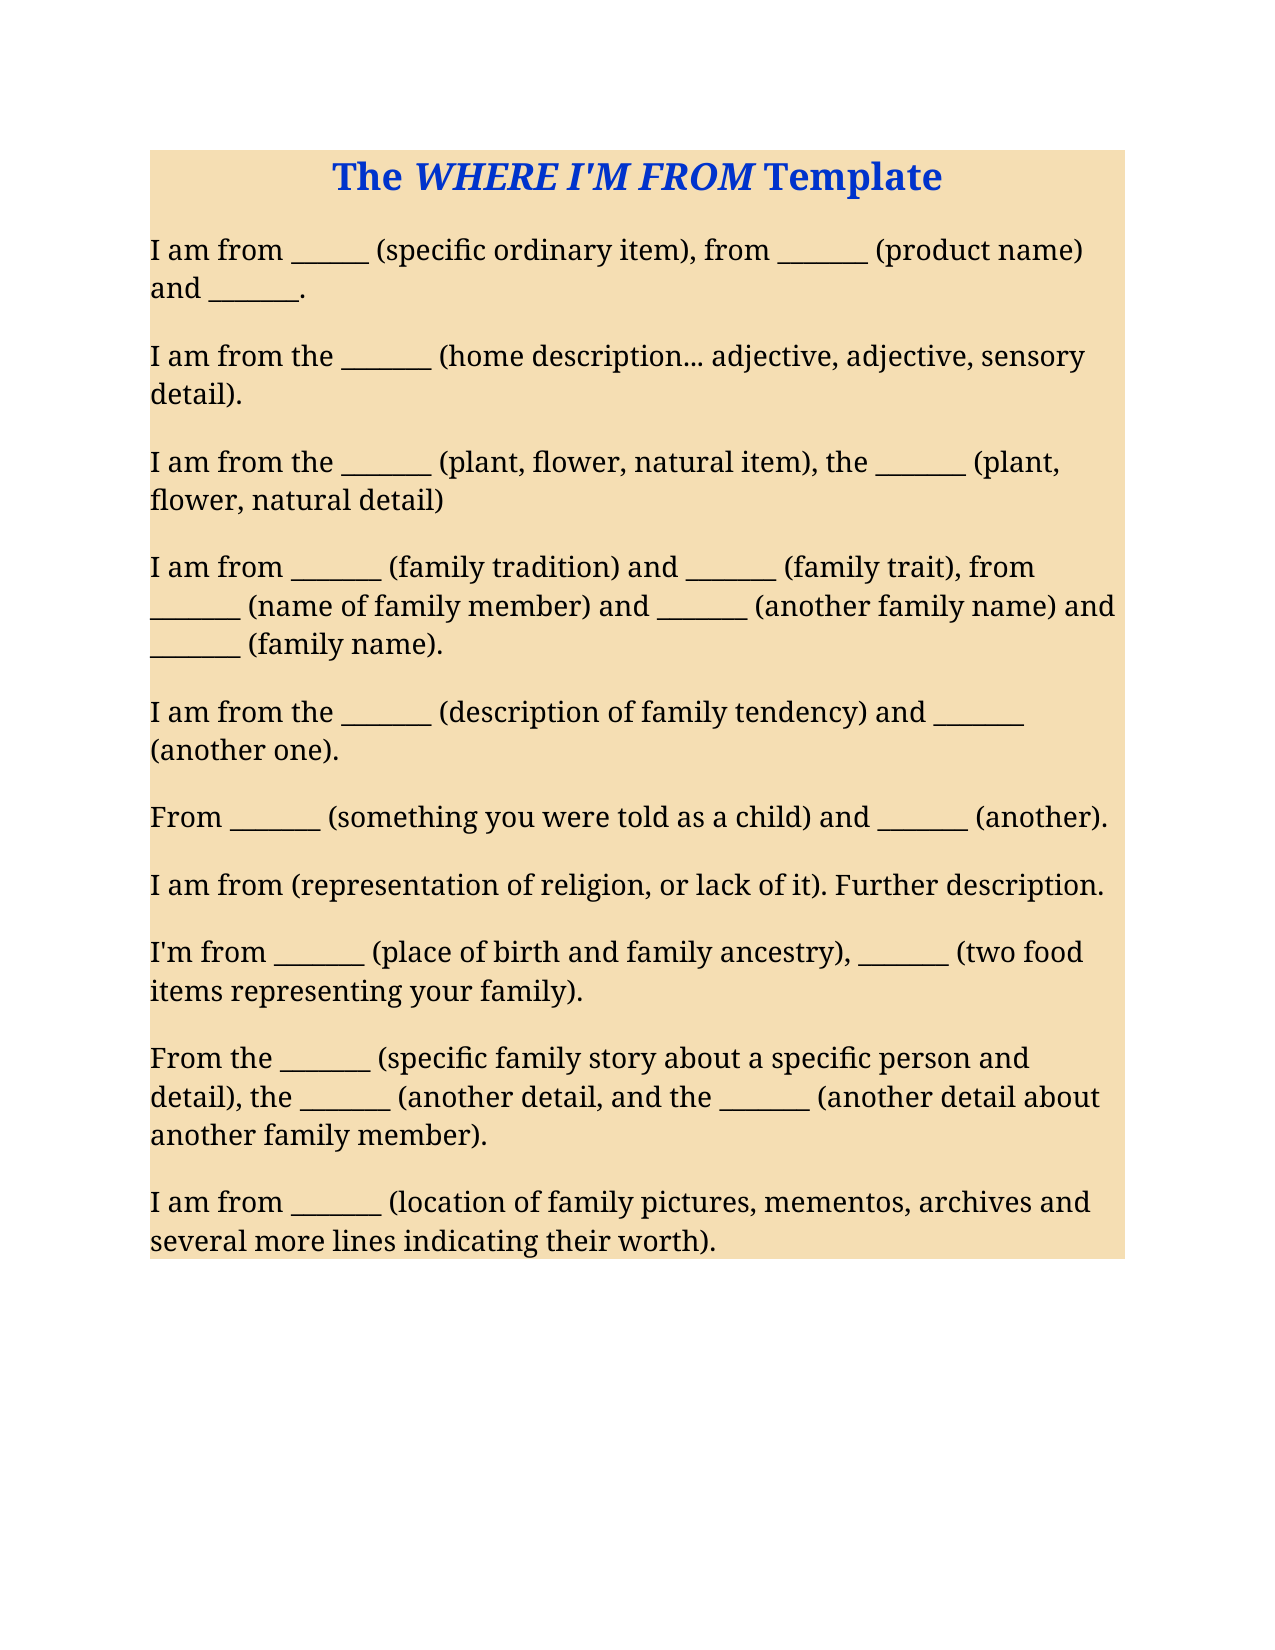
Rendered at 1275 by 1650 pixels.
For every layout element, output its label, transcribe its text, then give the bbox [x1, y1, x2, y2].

text I am from _______ (location of family pictures, mementos, archives and several more lines indicating their worth). [150, 1183, 1125, 1259]
text I am from the _______ (description of family tendency) and _______ (another one). [150, 692, 1125, 768]
text I am from (representation of religion, or lack of it). Further description. [150, 865, 1125, 903]
text The WHERE I'M FROM Template [150, 150, 1125, 201]
text I am from ______ (specific ordinary item), from _______ (product name) and _______. [150, 230, 1125, 307]
text I am from _______ (family tradition) and _______ (family trait), from _______ (name of family member) and _______ (another family name) and _______ (family name). [150, 548, 1125, 663]
text I'm from _______ (place of birth and family ancestry), _______ (two food items representing your family). [150, 933, 1125, 1009]
text From _______ (something you were told as a child) and _______ (another). [150, 798, 1125, 836]
text I am from the _______ (plant, flower, natural item), the _______ (plant, flower, natural detail) [150, 442, 1125, 518]
text I am from the _______ (home description... adjective, adjective, sensory detail). [150, 336, 1125, 413]
text From the _______ (specific family story about a specific person and detail), the _______ (another detail, and the _______ (another detail about another family member). [150, 1038, 1125, 1153]
